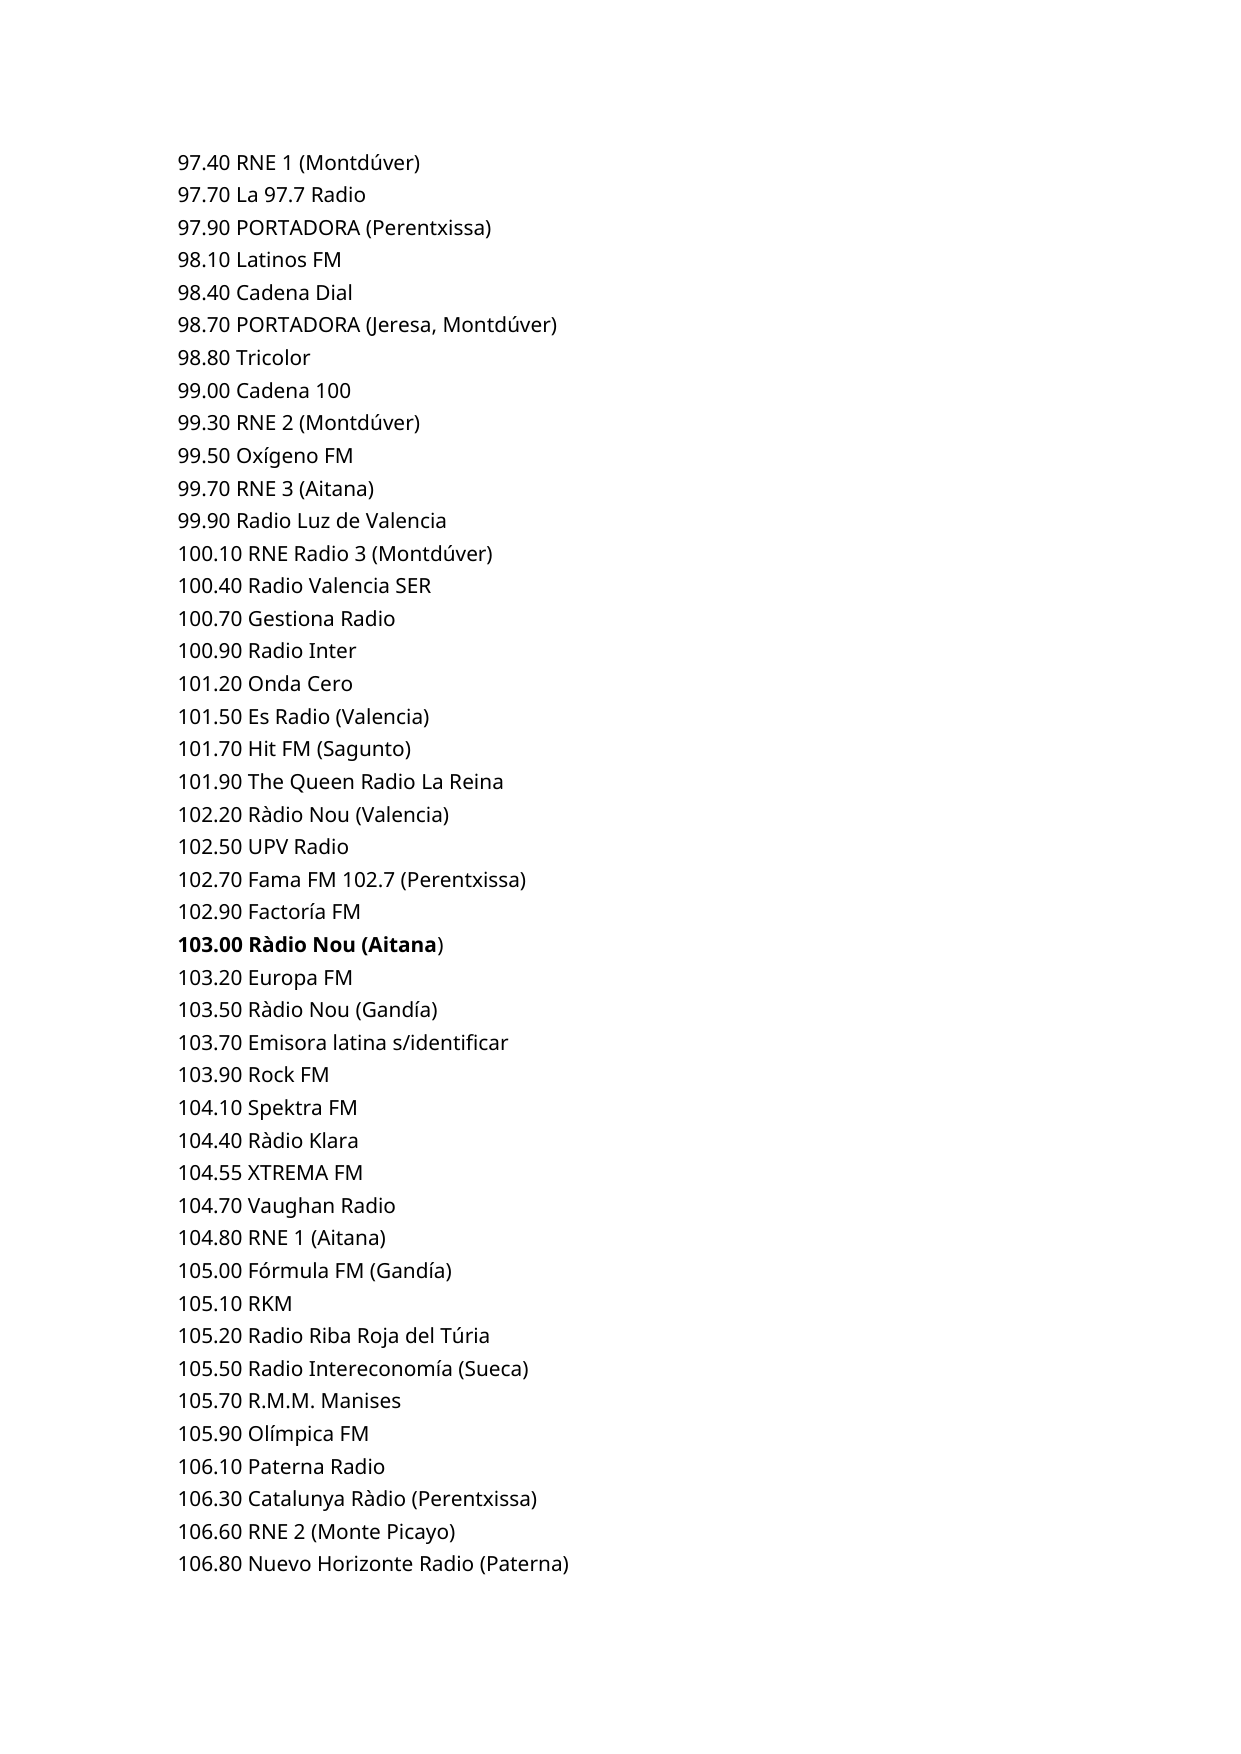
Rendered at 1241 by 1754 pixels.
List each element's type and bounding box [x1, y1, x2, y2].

text [177, 148, 1063, 1578]
